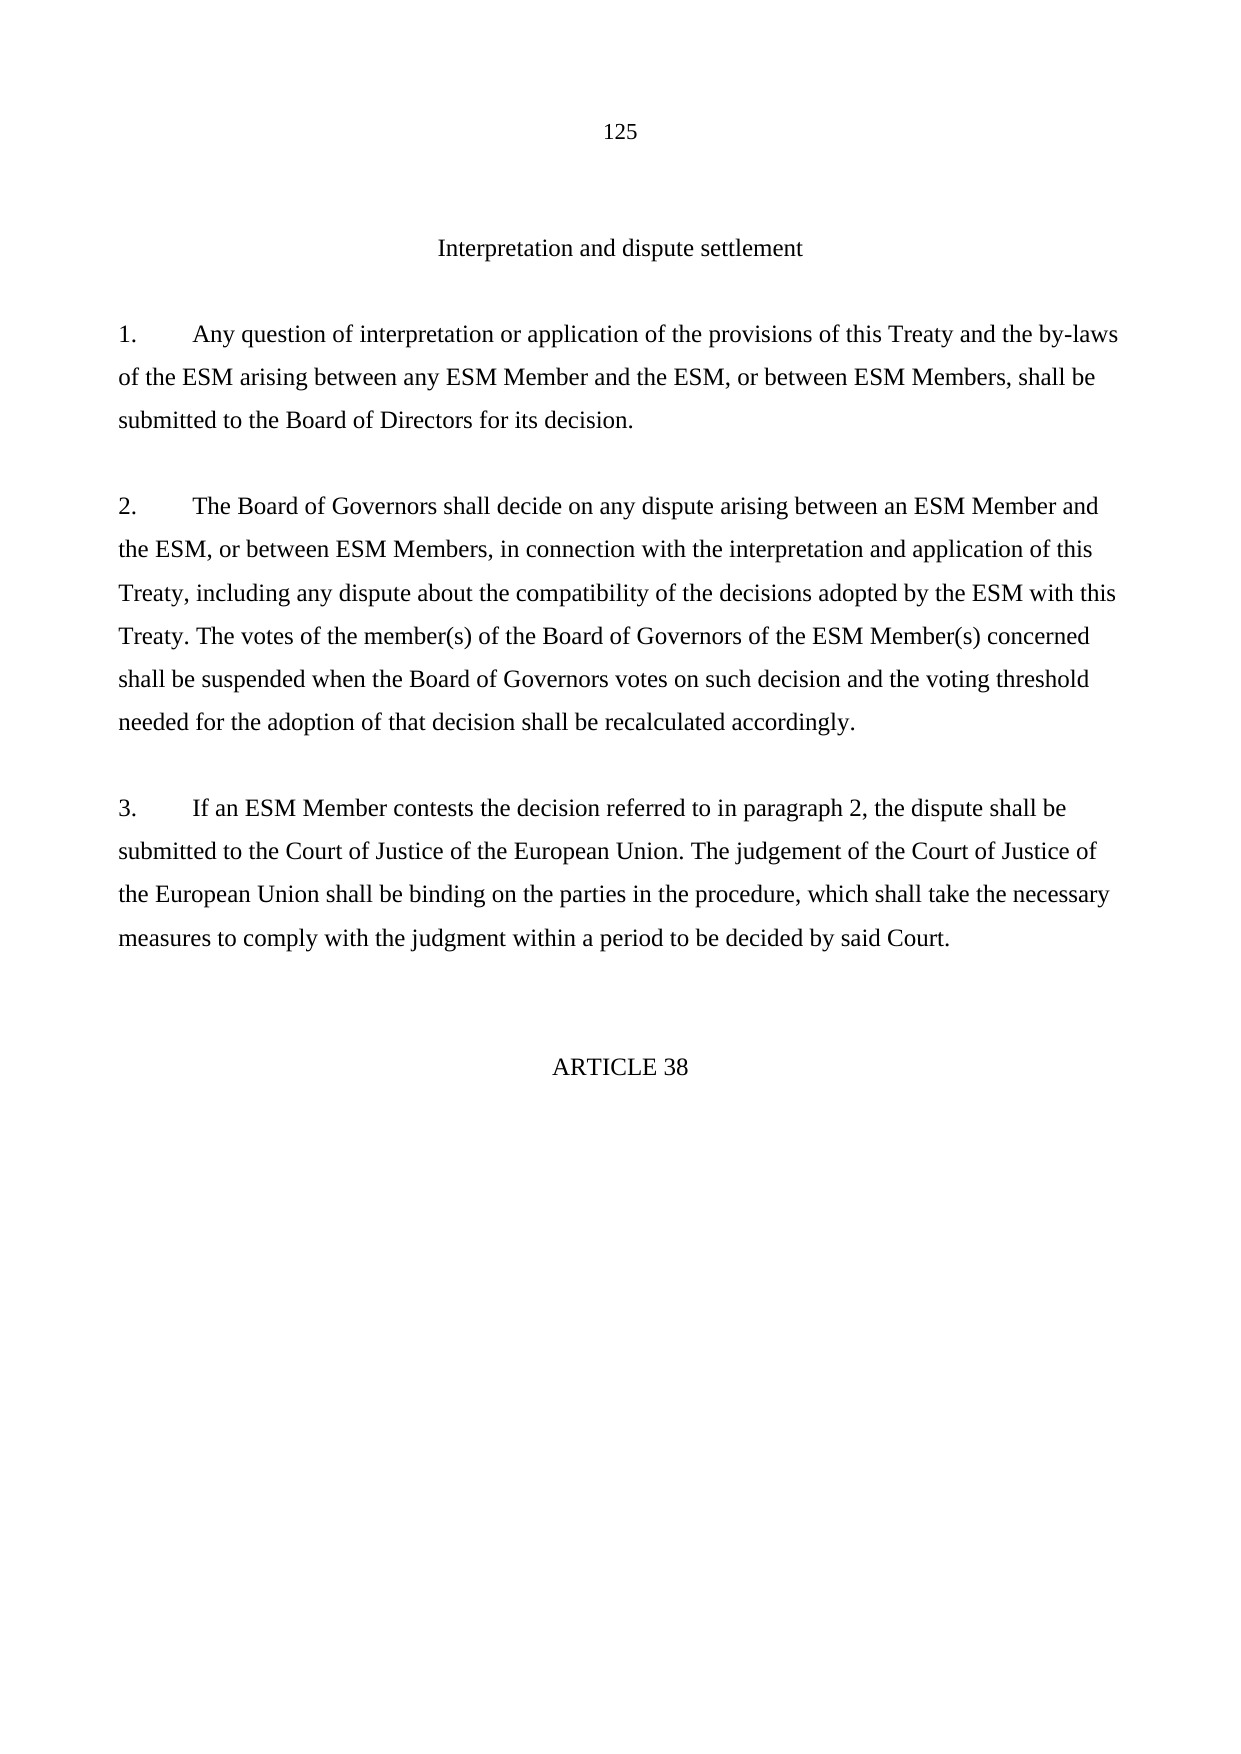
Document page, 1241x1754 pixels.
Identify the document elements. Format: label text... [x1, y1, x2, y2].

text 3. If an ESM Member contests the decision referred to in paragraph 2, the dispute shall be submitted to the Court of Justice of the European Union. The judgement of the Court of Justice of the European Union shall be binding on the parties in the procedure, which shall take the necessary measures to comply with the judgment within a period to be decided by said Court. [118, 793, 1122, 951]
text 1. Any question of interpretation or application of the provisions of this Treaty and the by-laws of the ESM arising between any ESM Member and the ESM, or between ESM Members, shall be submitted to the Board of Directors for its decision. [118, 319, 1122, 434]
text 2. The Board of Governors shall decide on any dispute arising between an ESM Member and the ESM, or between ESM Members, in connection with the interpretation and application of this Treaty, including any dispute about the compatibility of the decisions adopted by the ESM with this Treaty. The votes of the member(s) of the Board of Governors of the ESM Member(s) concerned shall be suspended when the Board of Governors votes on such decision and the voting threshold needed for the adoption of that decision shall be recalculated accordingly. [118, 491, 1122, 736]
text Interpretation and dispute settlement [118, 233, 1122, 261]
text ARTICLE 38 [118, 1052, 1122, 1081]
